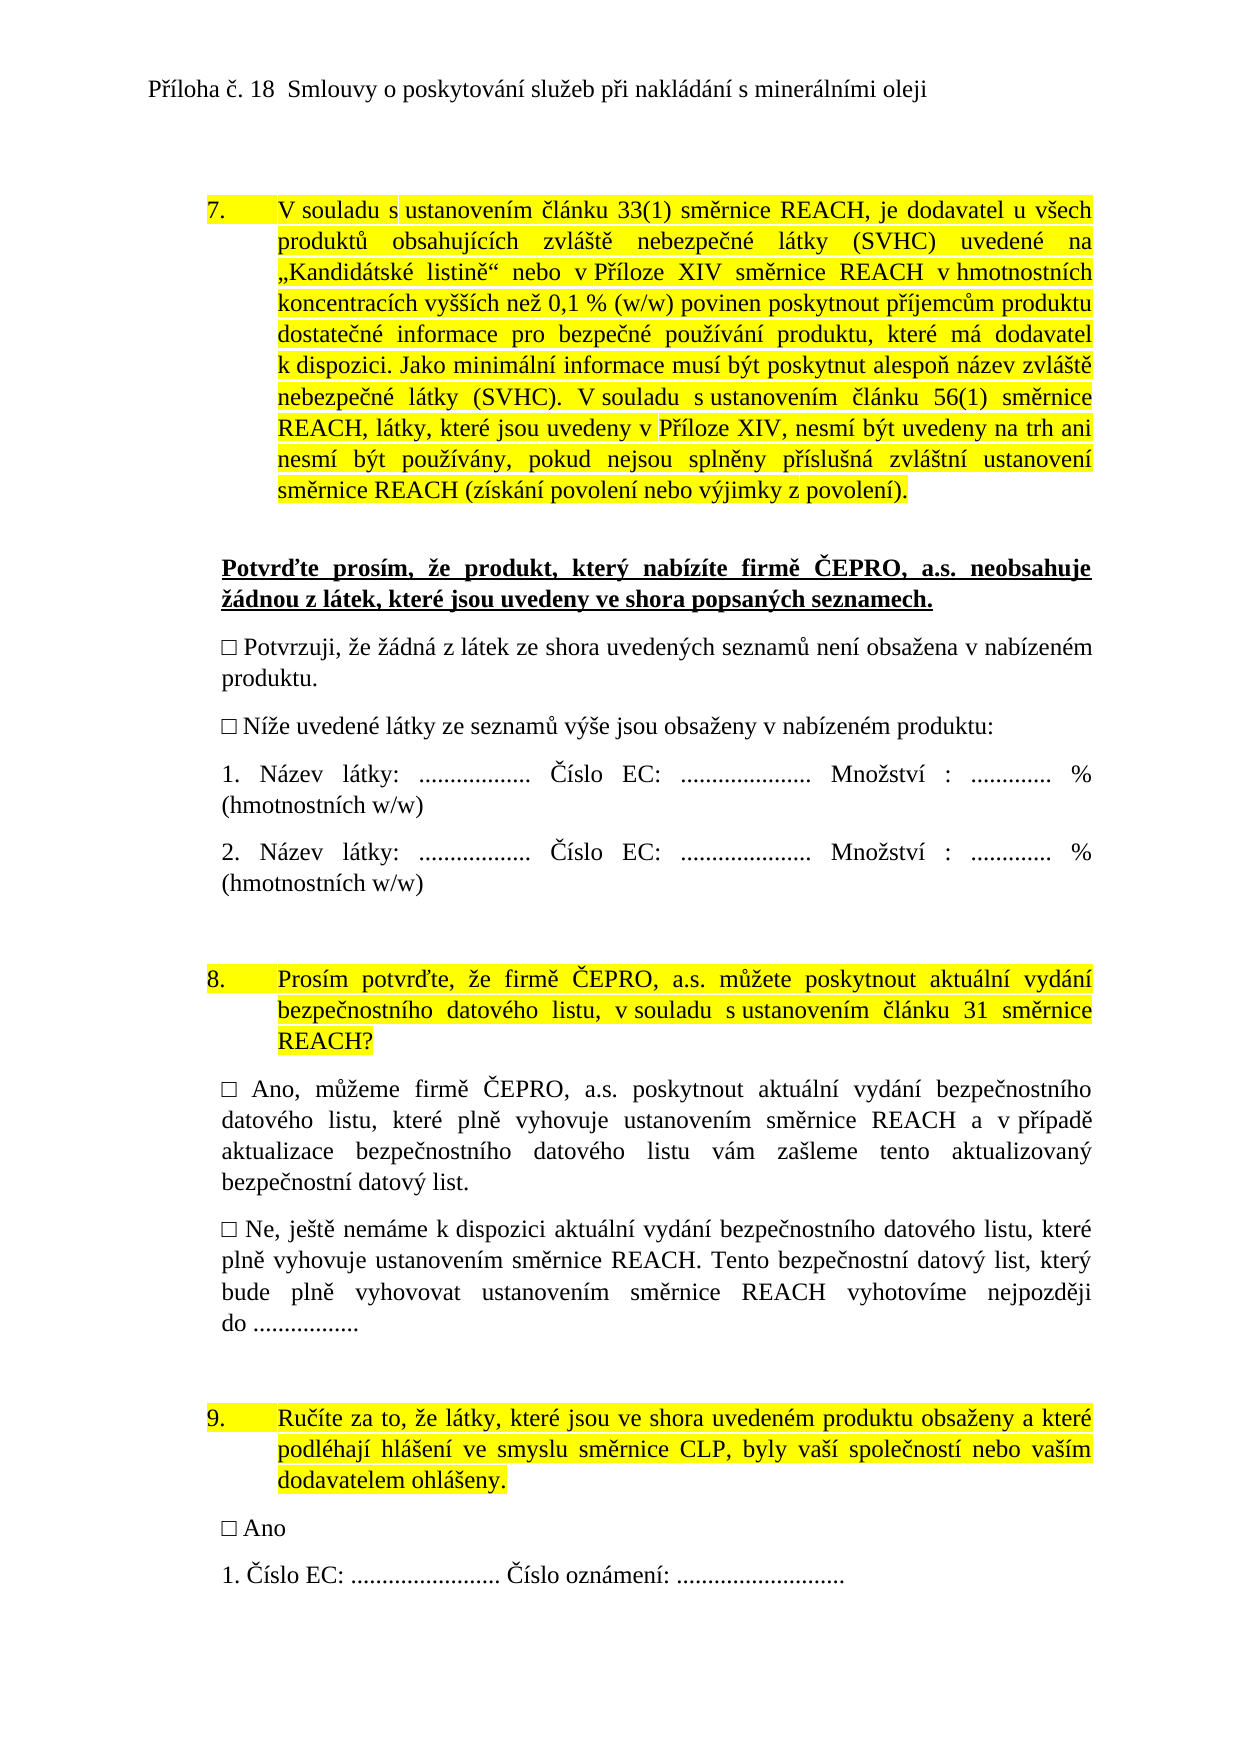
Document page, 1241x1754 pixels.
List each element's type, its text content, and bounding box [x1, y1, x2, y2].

text □ Ne, ještě nemáme k dispozici aktuální vydání bezpečnostního datového listu, které plně vyhovuje ustanovením směrnice REACH. Tento bezpečnostní datový list, který bude plně vyhovovat ustanovením směrnice REACH vyhotovíme nejpozději do ................. [221, 1214, 1093, 1336]
text □ Potvrzuji, že žádná z látek ze shora uvedených seznamů není obsažena v nabízeném produktu. [221, 632, 1093, 692]
list Ručíte za to, že látky, které jsou ve shora uvedeném produktu obsaženy a které podléhají hlášení ve smyslu směrnice CLP, byly vaší společností nebo vaším dodavatelem ohlášeny. [207, 1403, 1093, 1494]
text □ Ano, můžeme firmě ČEPRO, a.s. poskytnout aktuální vydání bezpečnostního datového listu, které plně vyhovuje ustanovením směrnice REACH a v případě aktualizace bezpečnostního datového listu vám zašleme tento aktualizovaný bezpečnostní datový list. [221, 1074, 1093, 1196]
text 1. Číslo EC: ........................ Číslo oznámení: ........................... [221, 1561, 1093, 1589]
text 2. Název látky: .................. Číslo EC: ..................... Množství : ............. % (hmotnostních w/w) [221, 837, 1093, 897]
list V souladu s ustanovením článku 33(1) směrnice REACH, je dodavatel u všech produktů obsahujících zvláště nebezpečné látky (SVHC) uvedené na „Kandidátské listině“ nebo v Příloze XIV směrnice REACH v hmotnostních koncentracích vyšších než 0,1 % (w/w) povinen poskytnout příjemcům produktu dostatečné informace pro bezpečné používání produktu, které má dodavatel k dispozici. Jako minimální informace musí být poskytnut alespoň název zvláště nebezpečné látky (SVHC). V souladu s ustanovením článku 56(1) směrnice REACH, látky, které jsou uvedeny v Příloze XIV, nesmí být uvedeny na trh ani nesmí být používány, pokud nejsou splněny příslušná zvláštní ustanovení směrnice REACH (získání povolení nebo výjimky z povolení). [207, 195, 1093, 503]
text 1. Název látky: .................. Číslo EC: ..................... Množství : ............. % (hmotnostních w/w) [221, 759, 1093, 818]
text □ Ano [221, 1513, 1093, 1542]
text □ Níže uvedené látky ze seznamů výše jsou obsaženy v nabízeném produktu: [221, 711, 1093, 740]
text Potvrďte prosím, že produkt, který nabízíte firmě ČEPRO, a.s. neobsahuje žádnou z látek, které jsou uvedeny ve shora popsaných seznamech. [221, 553, 1093, 613]
list Prosím potvrďte, že firmě ČEPRO, a.s. můžete poskytnout aktuální vydání bezpečnostního datového listu, v souladu s ustanovením článku 31 směrnice REACH? [207, 964, 1093, 1055]
